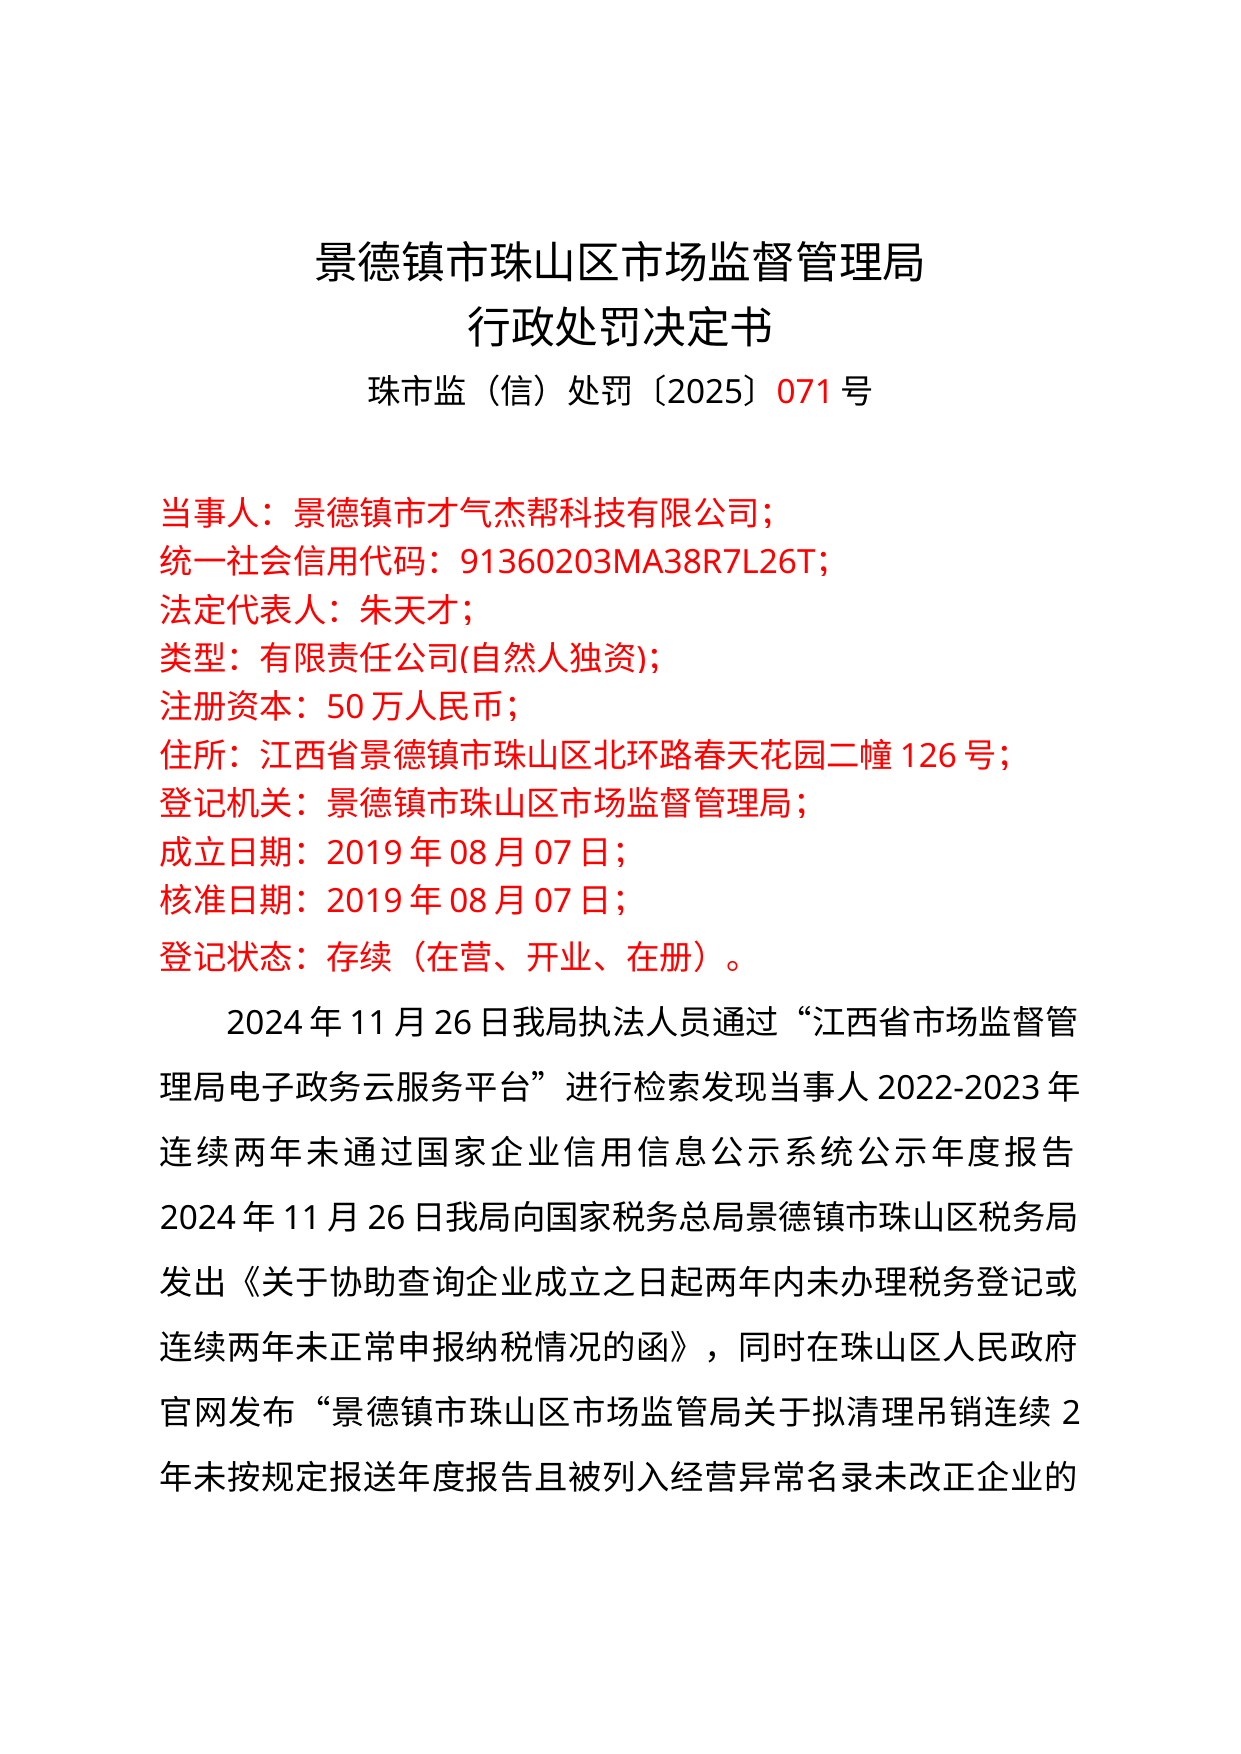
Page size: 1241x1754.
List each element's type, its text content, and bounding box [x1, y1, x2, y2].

text 注册资本：50万人民币； [159, 680, 1081, 729]
text 类型：有限责任公司(自然人独资)； [159, 632, 1081, 680]
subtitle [159, 987, 1081, 1507]
text 当事人：景德镇市才气杰帮科技有限公司； [159, 487, 1081, 535]
text 成立日期：2019年08月07日； [159, 825, 1081, 874]
subtitle 行政处罚决定书 [159, 292, 1081, 357]
text 核准日期：2019年08月07日； [159, 874, 1081, 922]
text 登记机关：景德镇市珠山区市场监督管理局； [159, 777, 1081, 825]
text 统一社会信用代码：91360203MA38R7L26T； [159, 535, 1081, 584]
text 登记状态：存续（在营、开业、在册）。 [159, 922, 1081, 987]
text 法定代表人：朱天才； [159, 584, 1081, 632]
text 珠市监（信）处罚〔2025〕071号 [159, 357, 1081, 422]
subtitle 景德镇市珠山区市场监督管理局 [159, 227, 1081, 292]
text 住所：江西省景德镇市珠山区北环路春天花园二幢126号； [159, 729, 1081, 777]
